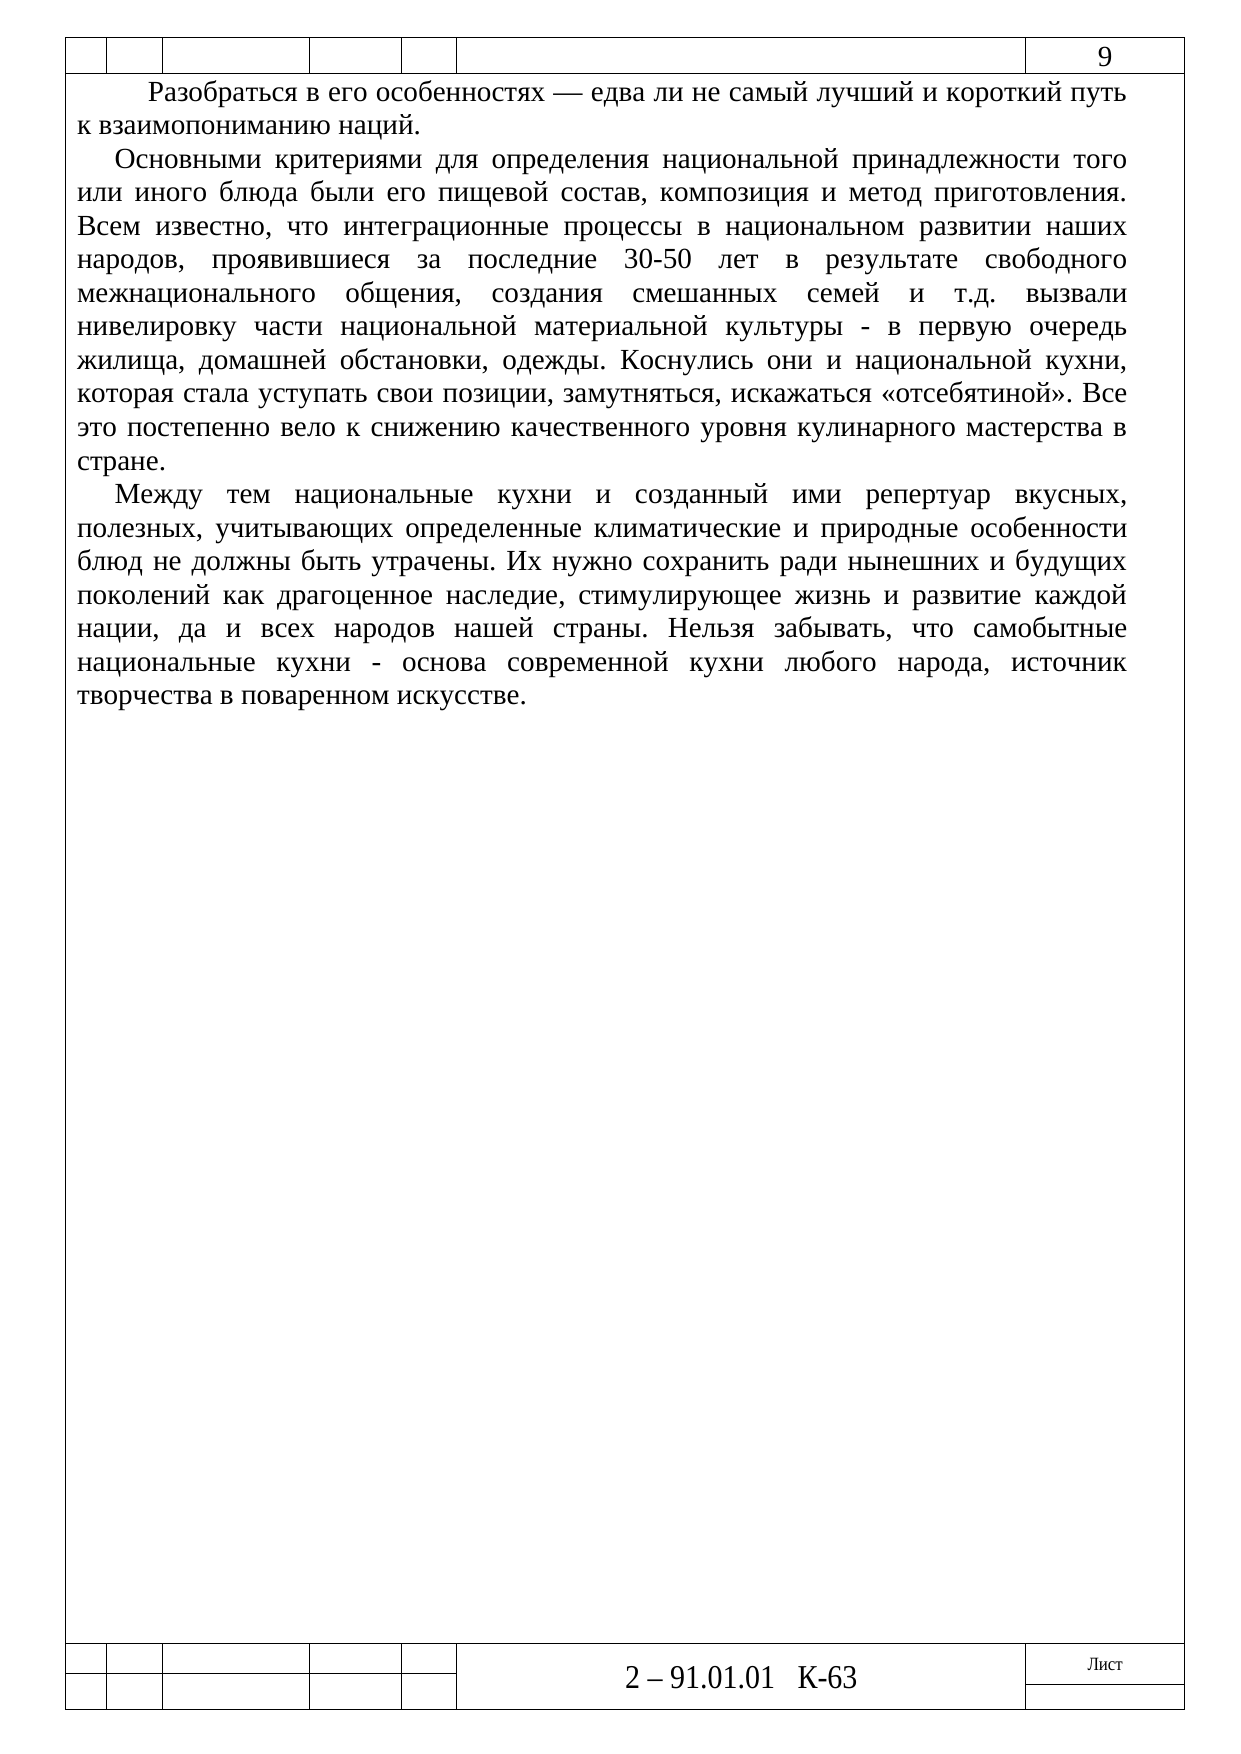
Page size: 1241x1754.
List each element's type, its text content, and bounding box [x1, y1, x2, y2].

table_cell [107, 38, 162, 73]
table_cell [402, 1674, 456, 1709]
table_cell [66, 1644, 106, 1673]
table_cell 9 [1026, 38, 1184, 73]
table_cell [310, 1644, 401, 1673]
table_cell 2 – 91.01.01 К-63 [457, 1644, 1025, 1709]
table_cell [310, 38, 401, 73]
table_cell [66, 1674, 106, 1709]
table_cell [66, 38, 106, 73]
table_cell [163, 1674, 309, 1709]
table_cell [402, 1644, 456, 1673]
table_cell Лист [1026, 1644, 1184, 1684]
table_cell [163, 1644, 309, 1673]
table_cell 10 [1026, 1685, 1184, 1709]
table_cell [163, 38, 309, 73]
table_cell [107, 1644, 162, 1673]
table_cell Разобраться в его особенностях — едва ли не самый лучший и короткий путь к взаимопониманию наций. Основными критериями для определения национальной принадлежности того или иного блюда были его пищевой состав, композиция и метод приготовления. Всем известно, что интеграционные процессы в национальном развитии наших народов, проявившиеся за последние 30-50 лет в результате свободного межнационального общения, создания смешанных семей и т.д. вызвали нивелировку части национальной материальной культуры - в первую очередь жилища, домашней обстановки, одежды. Коснулись они и национальной кухни, которая стала уступать свои позиции, замутняться, искажаться «отсебятиной». Все это постепенно вело к снижению качественного уровня кулинарного мастерства в стране. Между тем национальные кухни и созданный ими репертуар вкусных, полезных, учитывающих определенные климатические и природные особенности блюд не должны быть утрачены. Их нужно сохранить ради нынешних и будущих поколений как драгоценное наследие, стимулирующее жизнь и развитие каждой нации, да и всех народов нашей страны. Нельзя забывать, что самобытные национальные кухни - основа современной кухни любого народа, источник творчества в поваренном искусстве. [66, 74, 1184, 1643]
table_cell [107, 1674, 162, 1709]
table_cell [310, 1674, 401, 1709]
table_cell [402, 38, 456, 73]
